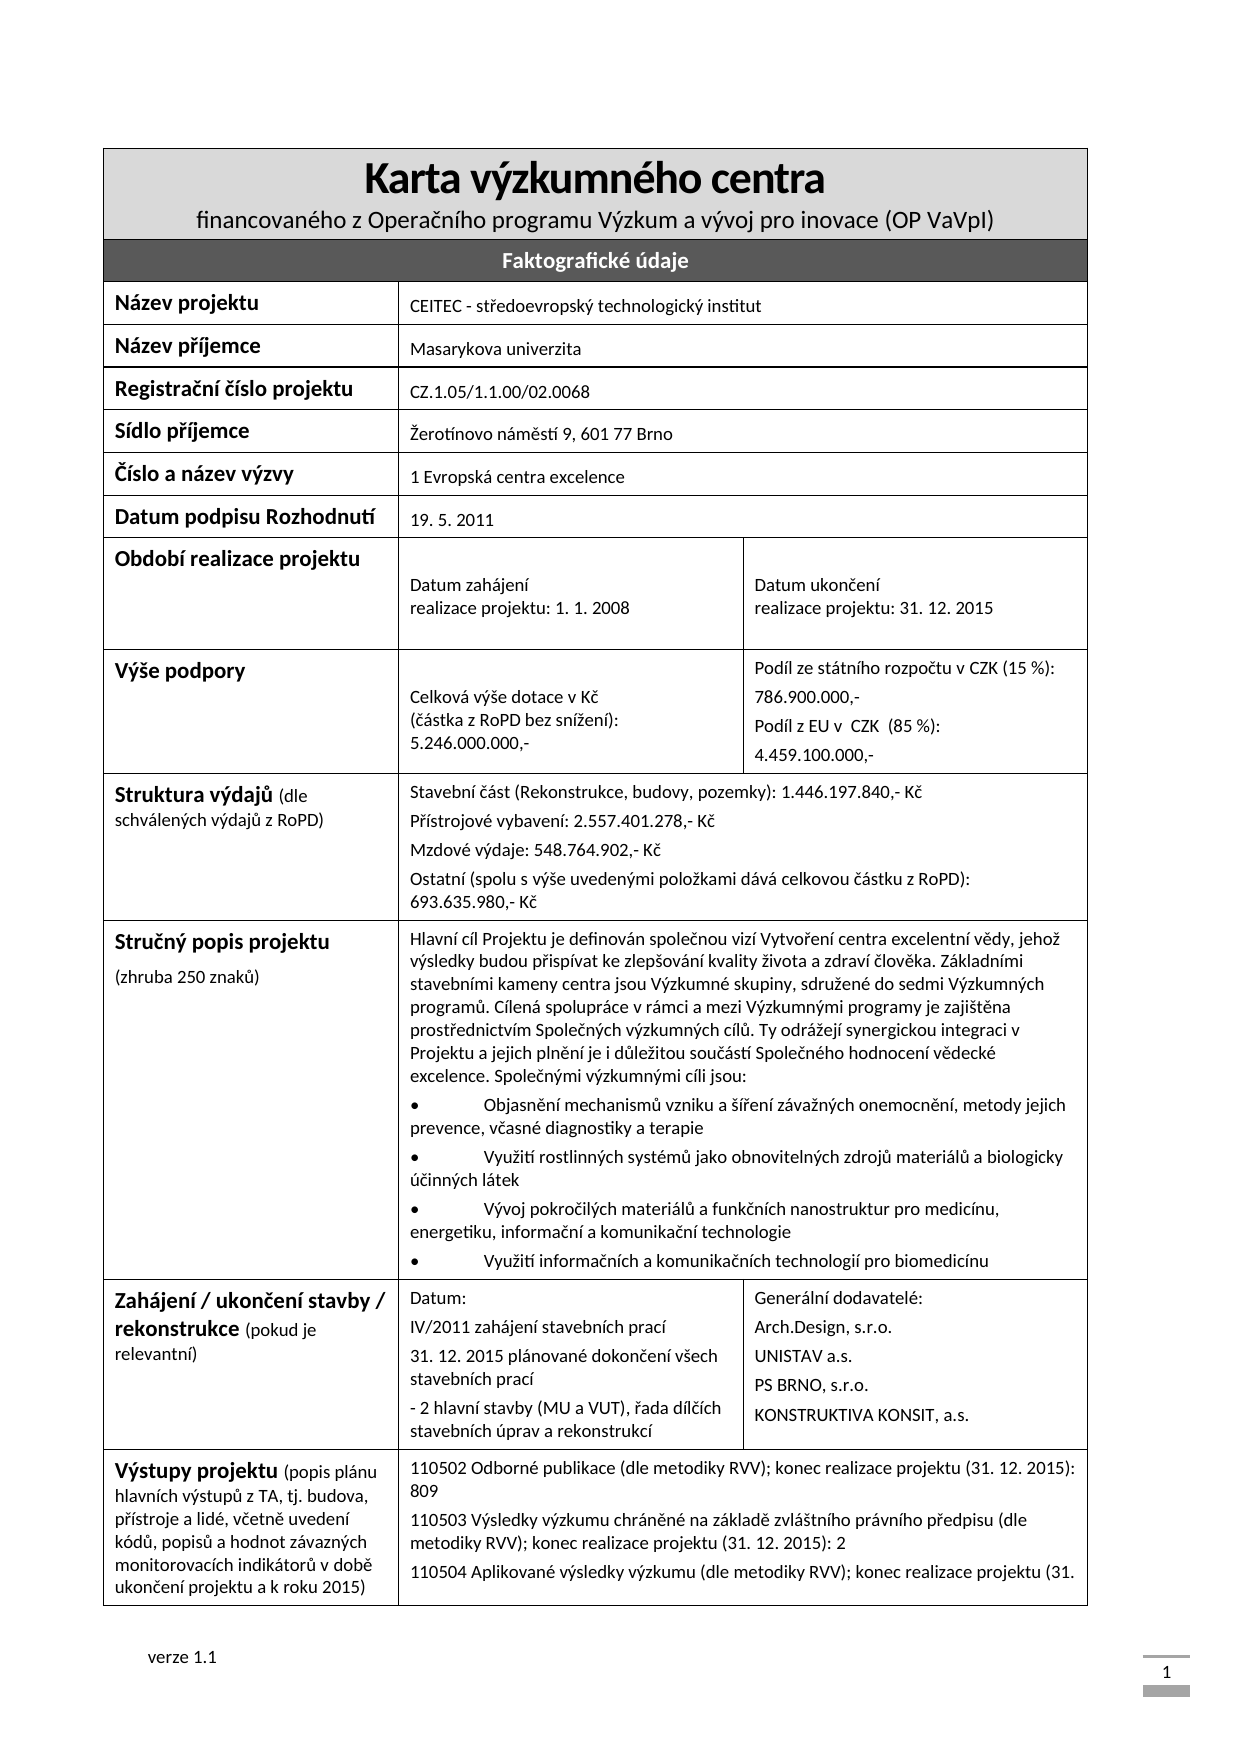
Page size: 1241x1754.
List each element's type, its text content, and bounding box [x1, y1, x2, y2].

table_cell Celková výše dotace v Kč (částka z RoPD bez snížení): 5.246.000.000,- [399, 650, 743, 773]
table_cell Masarykova univerzita [399, 325, 1087, 366]
table_cell Datum zahájení realizace projektu: 1. 1. 2008 [399, 538, 743, 649]
table_cell Výše podpory [104, 650, 398, 773]
table_cell Registrační číslo projektu [104, 368, 398, 409]
table_cell Faktografické údaje [104, 240, 1087, 281]
table_cell Struktura výdajů (dle schválených výdajů z RoPD) [104, 774, 398, 919]
table_cell Žerotínovo náměstí 9, 601 77 Brno [399, 410, 1087, 452]
table_cell Datum podpisu Rozhodnutí [104, 496, 398, 537]
table_cell CZ.1.05/1.1.00/02.0068 [399, 368, 1087, 409]
table_cell Sídlo příjemce [104, 410, 398, 452]
table_cell 1 Evropská centra excelence [399, 453, 1087, 494]
table_cell Zahájení / ukončení stavby / rekonstrukce (pokud je relevantní) [104, 1280, 398, 1449]
table_cell Podíl ze státního rozpočtu v CZK (15 %): 786.900.000,- Podíl z EU v CZK (85 %): 4.459.100.000,- [744, 650, 1087, 773]
table_cell Datum ukončení realizace projektu: 31. 12. 2015 [744, 538, 1087, 649]
table_cell Stručný popis projektu (zhruba 250 znaků) [104, 921, 398, 1279]
table_cell Hlavní cíl Projektu je definován společnou vizí Vytvoření centra excelentní vědy, jehož výsledky budou přispívat ke zlepšování kvality života a zdraví člověka. Základními stavebními kameny centra jsou Výzkumné skupiny, sdružené do sedmi Výzkumných programů. Cílená spolupráce v rámci a mezi Výzkumnými programy je zajištěna prostřednictvím Společných výzkumných cílů. Ty odrážejí synergickou integraci v Projektu a jejich plnění je i důležitou součástí Společného hodnocení vědecké excelence. Společnými výzkumnými cíli jsou: • Objasnění mechanismů vzniku a šíření závažných onemocnění, metody jejich prevence, včasné diagnostiky a terapie • Využití rostlinných systémů jako obnovitelných zdrojů materiálů a biologicky účinných látek • Vývoj pokročilých materiálů a funkčních nanostruktur pro medicínu, energetiku, informační a komunikační technologie • Využití informačních a komunikačních technologií pro biomedicínu [399, 921, 1087, 1279]
table_cell Název projektu [104, 282, 398, 324]
table_cell CEITEC - středoevropský technologický institut [399, 282, 1087, 324]
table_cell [399, 1450, 1087, 1605]
table_cell Datum: IV/2011 zahájení stavebních prací 31. 12. 2015 plánované dokončení všech stavebních prací - 2 hlavní stavby (MU a VUT), řada dílčích stavebních úprav a rekonstrukcí [399, 1280, 743, 1449]
table_cell Stavební část (Rekonstrukce, budovy, pozemky): 1.446.197.840,- Kč Přístrojové vybavení: 2.557.401.278,- Kč Mzdové výdaje: 548.764.902,- Kč Ostatní (spolu s výše uvedenými položkami dává celkovou částku z RoPD): 693.635.980,- Kč [399, 774, 1087, 919]
table_cell Číslo a název výzvy [104, 453, 398, 494]
table_cell 19. 5. 2011 [399, 496, 1087, 537]
table_cell Generální dodavatelé: Arch.Design, s.r.o. UNISTAV a.s. PS BRNO, s.r.o. KONSTRUKTIVA KONSIT, a.s. [744, 1280, 1087, 1449]
table_header Karta výzkumného centra financovaného z Operačního programu Výzkum a vývoj pro inovace (OP VaVpI) [104, 149, 1087, 239]
table_cell Název příjemce [104, 325, 398, 366]
table_cell Období realizace projektu [104, 538, 398, 649]
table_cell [104, 1450, 398, 1605]
